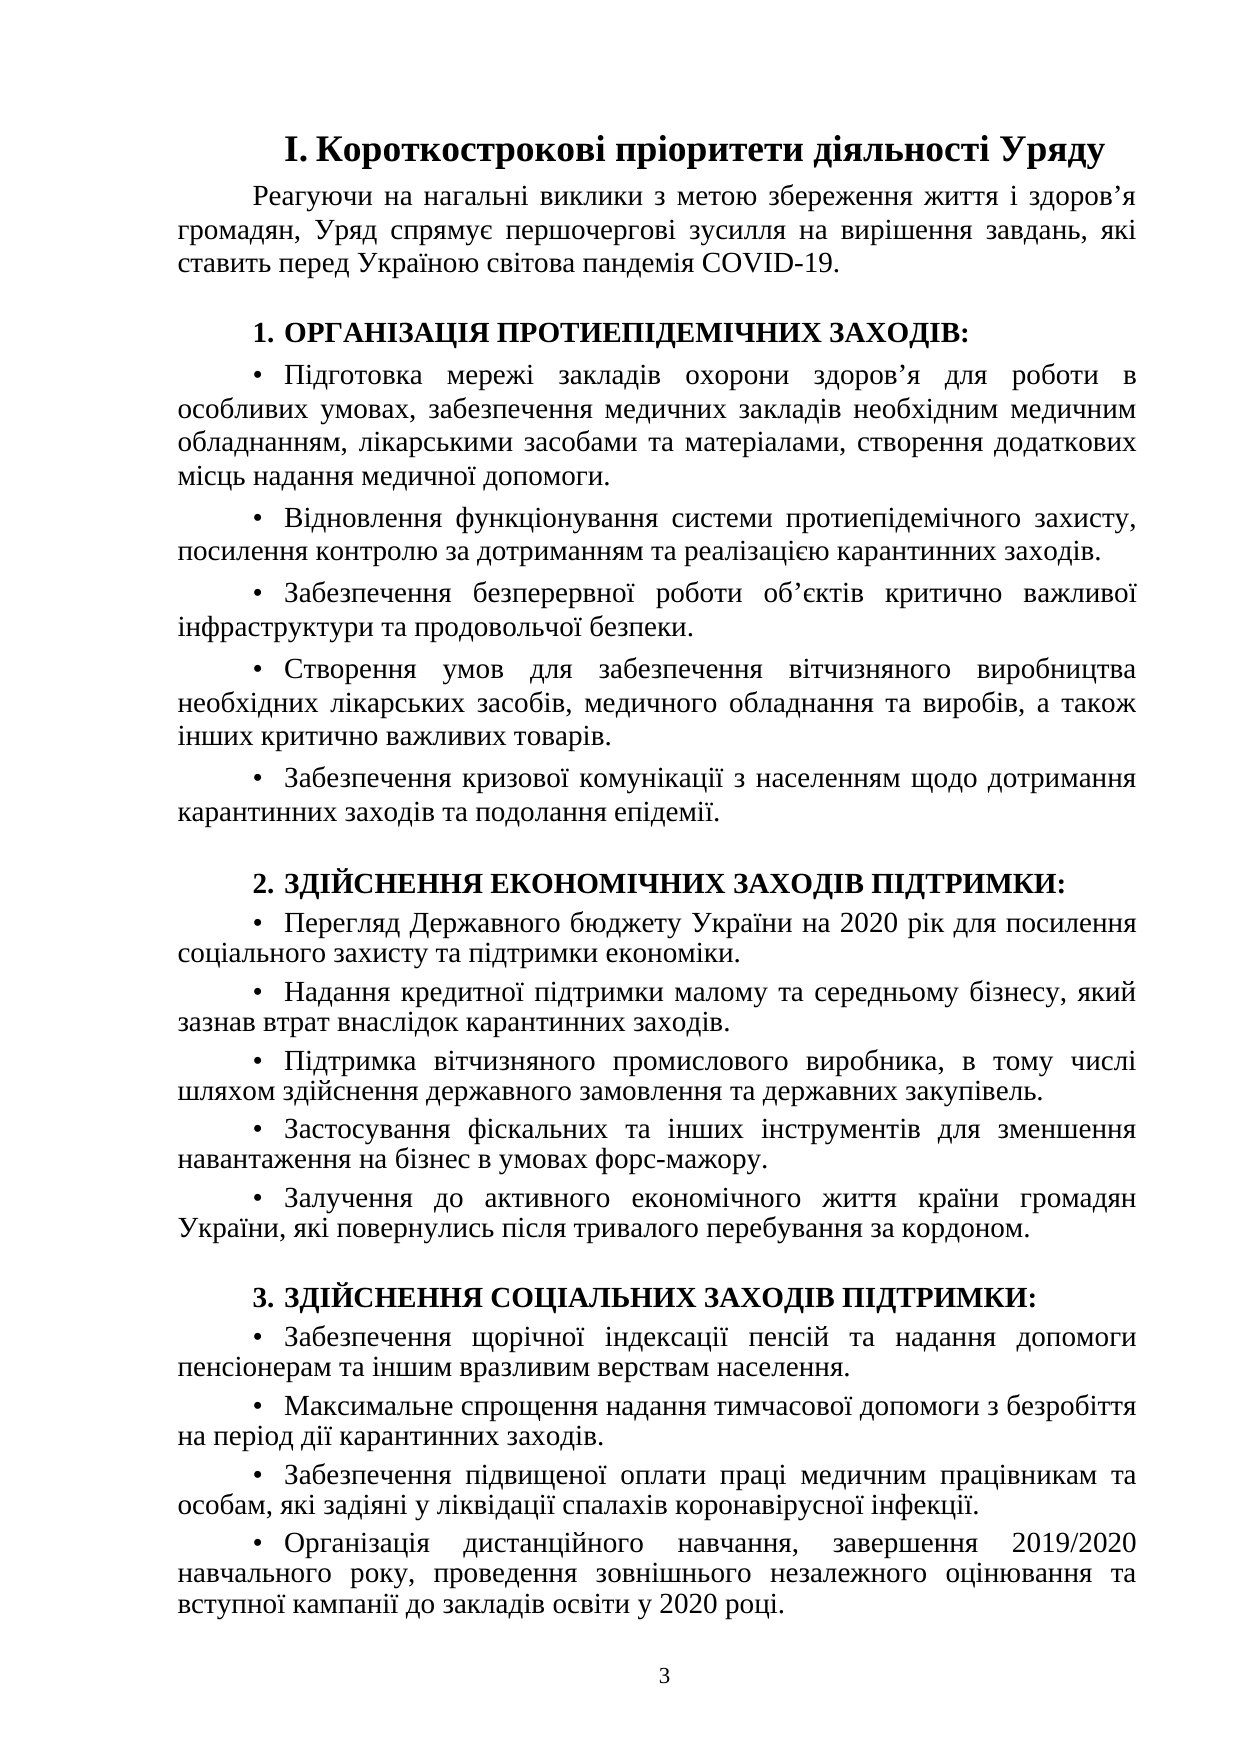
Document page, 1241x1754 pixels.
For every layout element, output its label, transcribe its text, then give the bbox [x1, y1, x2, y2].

text • Забезпечення безперервної роботи об’єктів критично важливої інфраструктури та продовольчої безпеки. [177, 576, 1137, 643]
list Забезпечення кризової комунікації з населенням щодо дотримання карантинних заходів та подолання епідемії. [177, 760, 1137, 827]
text 2. ЗДІЙСНЕННЯ ЕКОНОМІЧНИХ ЗАХОДІВ ПІДТРИМКИ: [177, 866, 1137, 900]
text • Надання кредитної підтримки малому та середньому бізнесу, який зазнав втрат внаслідок карантинних заходів. [177, 977, 1137, 1037]
text I. Короткострокові пріоритети діяльності Уряду [177, 127, 1137, 170]
text • Організація дистанційного навчання, завершення 2019/2020 навчального року, проведення зовнішнього незалежного оцінювання та вступної кампанії до закладів освіти у 2020 році. [177, 1529, 1137, 1619]
text • Відновлення функціонування системи протиепідемічного захисту, посилення контролю за дотриманням та реалізацією карантинних заходів. [177, 500, 1137, 567]
text • Забезпечення підвищеної оплати праці медичним працівникам та особам, які задіяні у ліквідації спалахів коронавірусної інфекції. [177, 1460, 1137, 1520]
text 3. ЗДІЙСНЕННЯ СОЦІАЛЬНИХ ЗАХОДІВ ПІДТРИМКИ: [177, 1280, 1137, 1314]
text • Забезпечення щорічної індексації пенсій та надання допомоги пенсіонерам та іншим вразливим верствам населення. [177, 1322, 1137, 1383]
text Реагуючи на нагальні виклики з метою збереження життя і здоров’я громадян, Уряд спрямує першочергові зусилля на вирішення завдань, які ставить перед Україною світова пандемія COVID-19. [177, 178, 1137, 279]
text • Перегляд Державного бюджету України на 2020 рік для посилення соціального захисту та підтримки економіки. [177, 908, 1137, 968]
text • Підтримка вітчизняного промислового виробника, в тому числі шляхом здійснення державного замовлення та державних закупівель. [177, 1046, 1137, 1106]
text 1. ОРГАНІЗАЦІЯ ПРОТИЕПІДЕМІЧНИХ ЗАХОДІВ: [177, 315, 1137, 349]
text • Максимальне спрощення надання тимчасової допомоги з безробіття на період дії карантинних заходів. [177, 1391, 1137, 1451]
text • Створення умов для забезпечення вітчизняного виробництва необхідних лікарських засобів, медичного обладнання та виробів, а також інших критично важливих товарів. [177, 651, 1137, 752]
text • Залучення до активного економічного життя країни громадян України, які повернулись після тривалого перебування за кордоном. [177, 1184, 1137, 1244]
text • Підготовка мережі закладів охорони здоров’я для роботи в особливих умовах, забезпечення медичних закладів необхідним медичним обладнанням, лікарськими засобами та матеріалами, створення додаткових місць надання медичної допомоги. [177, 357, 1137, 491]
text • Застосування фіскальних та інших інструментів для зменшення навантаження на бізнес в умовах форс-мажору. [177, 1115, 1137, 1175]
